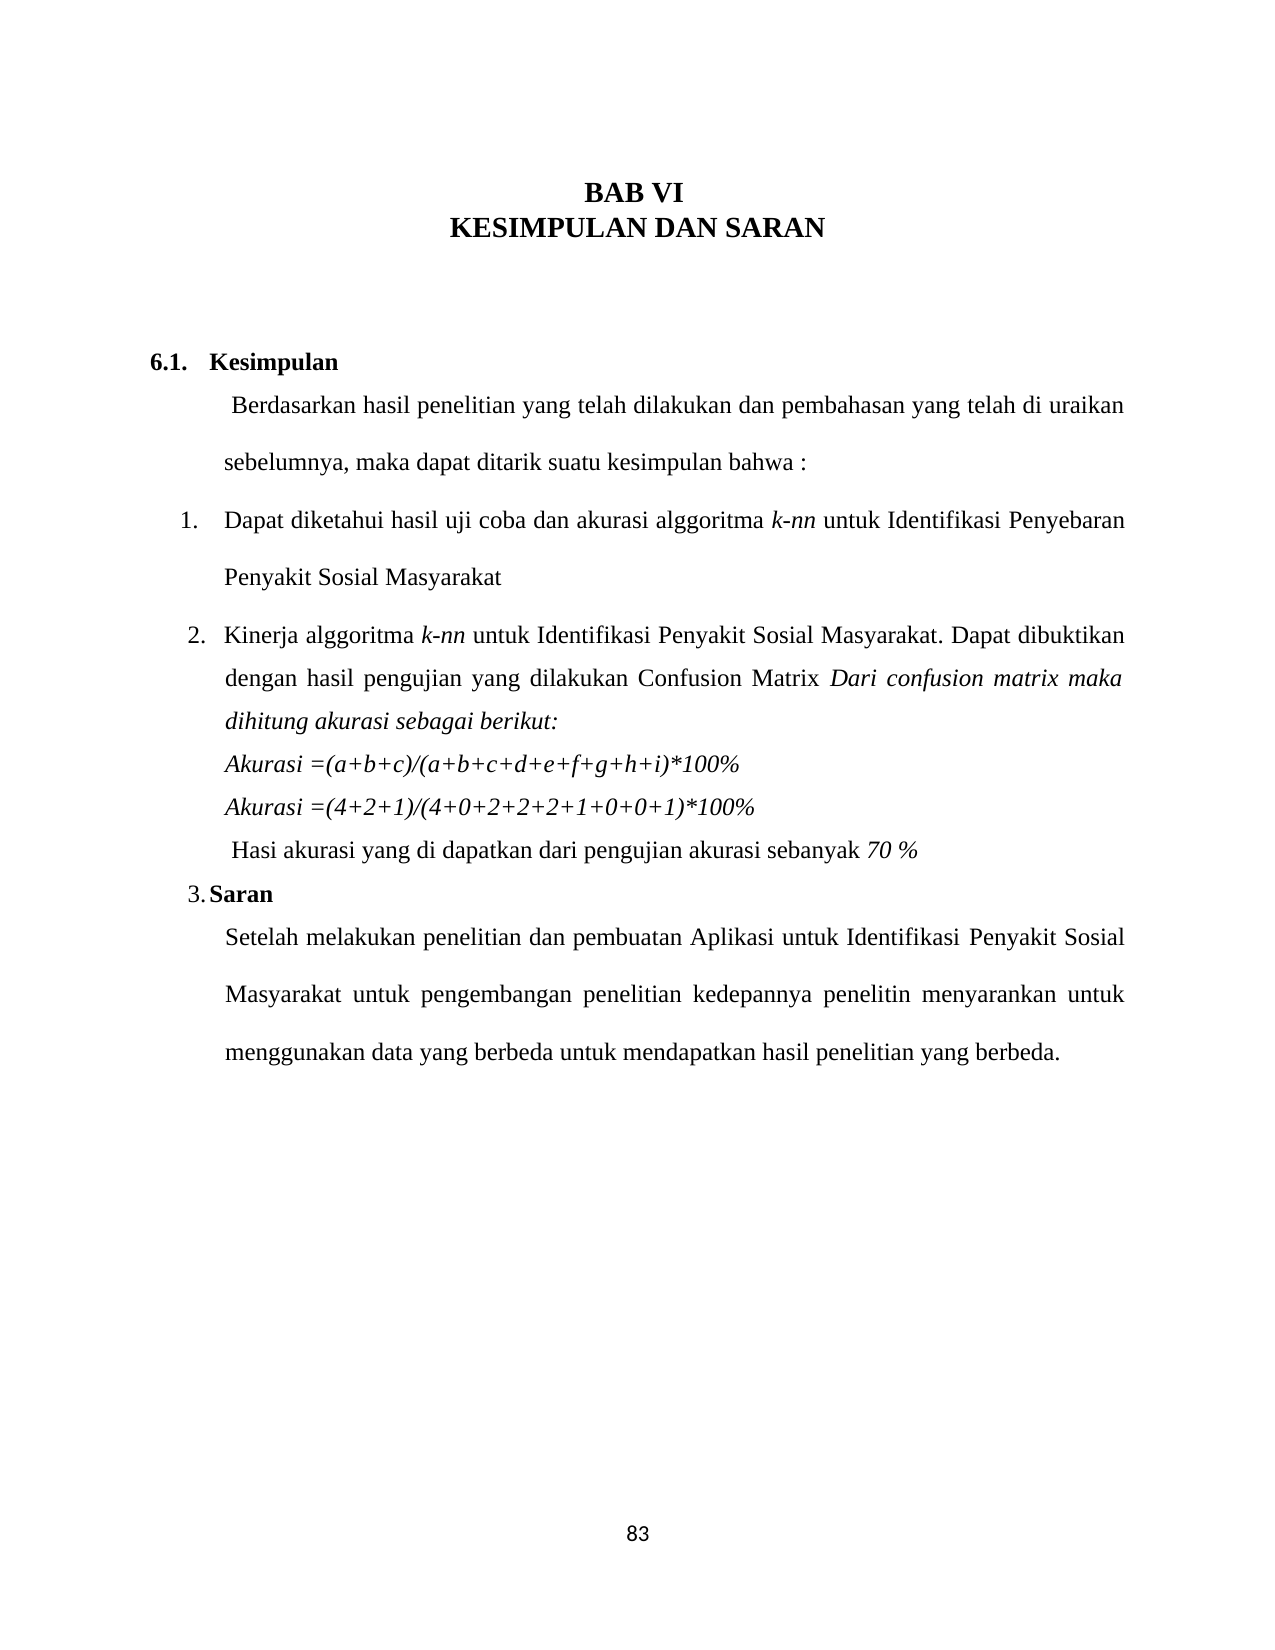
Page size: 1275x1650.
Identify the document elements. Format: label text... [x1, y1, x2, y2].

subtitle Kesimpulan [150, 347, 1125, 376]
text Berdasarkan hasil penelitian yang telah dilakukan dan pembahasan yang telah di uraikan sebelumnya, maka dapat ditarik suatu kesimpulan bahwa : [224, 390, 1125, 476]
text Akurasi =(4+2+1)/(4+0+2+2+2+1+0+0+1)*100% [225, 792, 1125, 821]
text Akurasi =(a+b+c)/(a+b+c+d+e+f+g+h+i)*100% [225, 749, 1125, 778]
text Hasi akurasi yang di dapatkan dari pengujian akurasi sebanyak 70 % [225, 836, 1125, 864]
list Saran [187, 879, 1125, 907]
text Setelah melakukan penelitian dan pembuatan Aplikasi untuk Identifikasi Penyakit Sosial Masyarakat untuk pengembangan penelitian kedepannya penelitin menyarankan untuk menggunakan data yang berbeda untuk mendapatkan hasil penelitian yang berbeda. [225, 922, 1125, 1066]
list Dapat diketahui hasil uji coba dan akurasi alggoritma k-nn untuk Identifikasi Penyebaran Penyakit Sosial Masyarakat [179, 505, 1125, 591]
subtitle BAB VI KESIMPULAN DAN SARAN [150, 175, 1125, 244]
list Kinerja alggoritma k-nn untuk Identifikasi Penyakit Sosial Masyarakat. Dapat dibuktikan dengan hasil pengujian yang dilakukan Confusion Matrix Dari confusion matrix maka dihitung akurasi sebagai berikut: [187, 620, 1125, 735]
